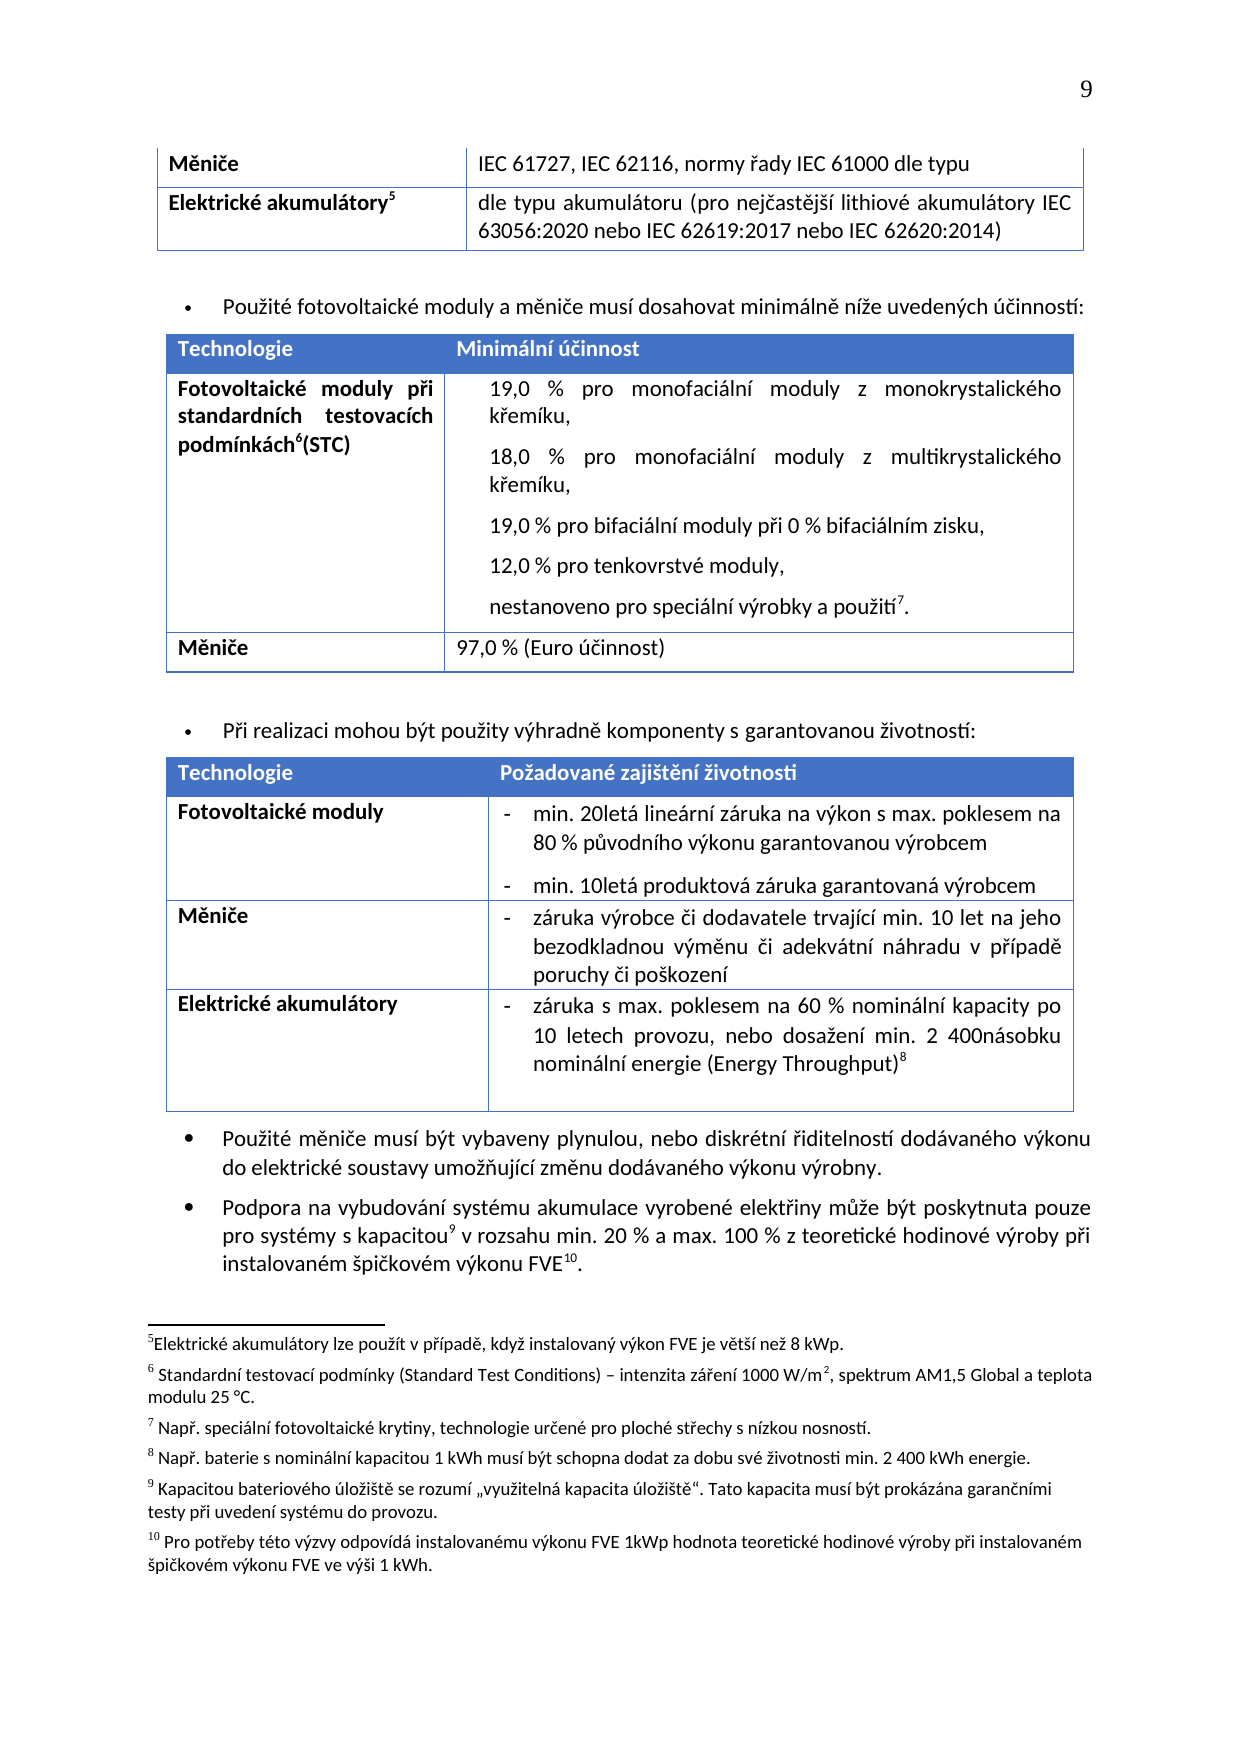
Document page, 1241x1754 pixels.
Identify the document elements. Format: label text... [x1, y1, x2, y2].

table_cell IEC 61727, IEC 62116, normy řady IEC 61000 dle typu [467, 148, 1083, 187]
table_header Minimální účinnost [445, 335, 1073, 373]
table_cell Fotovoltaické moduly [167, 797, 488, 900]
table_cell Elektrické akumulátory [158, 188, 466, 250]
table_cell Fotovoltaické moduly při standardních testovacích podmínkách(STC) [167, 374, 444, 632]
table_cell min. 20letá lineární záruka na výkon s max. poklesem na 80 % původního výkonu garantovanou výrobcem min. 10letá produktová záruka garantovaná výrobcem [489, 797, 1073, 900]
table_cell Měniče [167, 633, 444, 671]
table_cell Měniče [158, 148, 466, 187]
table_header Technologie [167, 758, 488, 796]
table_cell Měniče [167, 901, 488, 988]
list Použité měniče musí být vybaveny plynulou, nebo diskrétní řiditelností dodávaného výkonu do elektrické soustavy umožňující změnu dodávaného výkonu výrobny. [185, 1124, 1093, 1181]
list Podpora na vybudování systému akumulace vyrobené elektřiny může být poskytnuta pouze pro systémy s kapacitou v rozsahu min. 20 % a max. 100 % z teoretické hodinové výroby při instalovaném špičkovém výkonu FVE. [185, 1193, 1093, 1277]
table_cell Elektrické akumulátory [167, 990, 488, 1111]
table_header Požadované zajištění životnosti [489, 758, 1073, 796]
table_cell 19,0 % pro monofaciální moduly z monokrystalického křemíku, 18,0 % pro monofaciální moduly z multikrystalického křemíku, 19,0 % pro bifaciální moduly při 0 % bifaciálním zisku, 12,0 % pro tenkovrstvé moduly, nestanoveno pro speciální výrobky a použití. [445, 374, 1073, 632]
table_cell záruka výrobce či dodavatele trvající min. 10 let na jeho bezodkladnou výměnu či adekvátní náhradu v případě poruchy či poškození [489, 901, 1073, 988]
table_header Technologie [167, 335, 444, 373]
list Použité fotovoltaické moduly a měniče musí dosahovat minimálně níže uvedených účinností: [185, 292, 1093, 320]
list Při realizaci mohou být použity výhradně komponenty s garantovanou životností: [185, 716, 1093, 744]
table_cell 97,0 % (Euro účinnost) [445, 633, 1073, 671]
table_cell záruka s max. poklesem na 60 % nominální kapacity po 10 letech provozu, nebo dosažení min. 2 400násobku nominální energie (Energy Throughput) [489, 990, 1073, 1111]
table_cell dle typu akumulátoru (pro nejčastější lithiové akumulátory IEC 63056:2020 nebo IEC 62619:2017 nebo IEC 62620:2014) [467, 188, 1083, 250]
